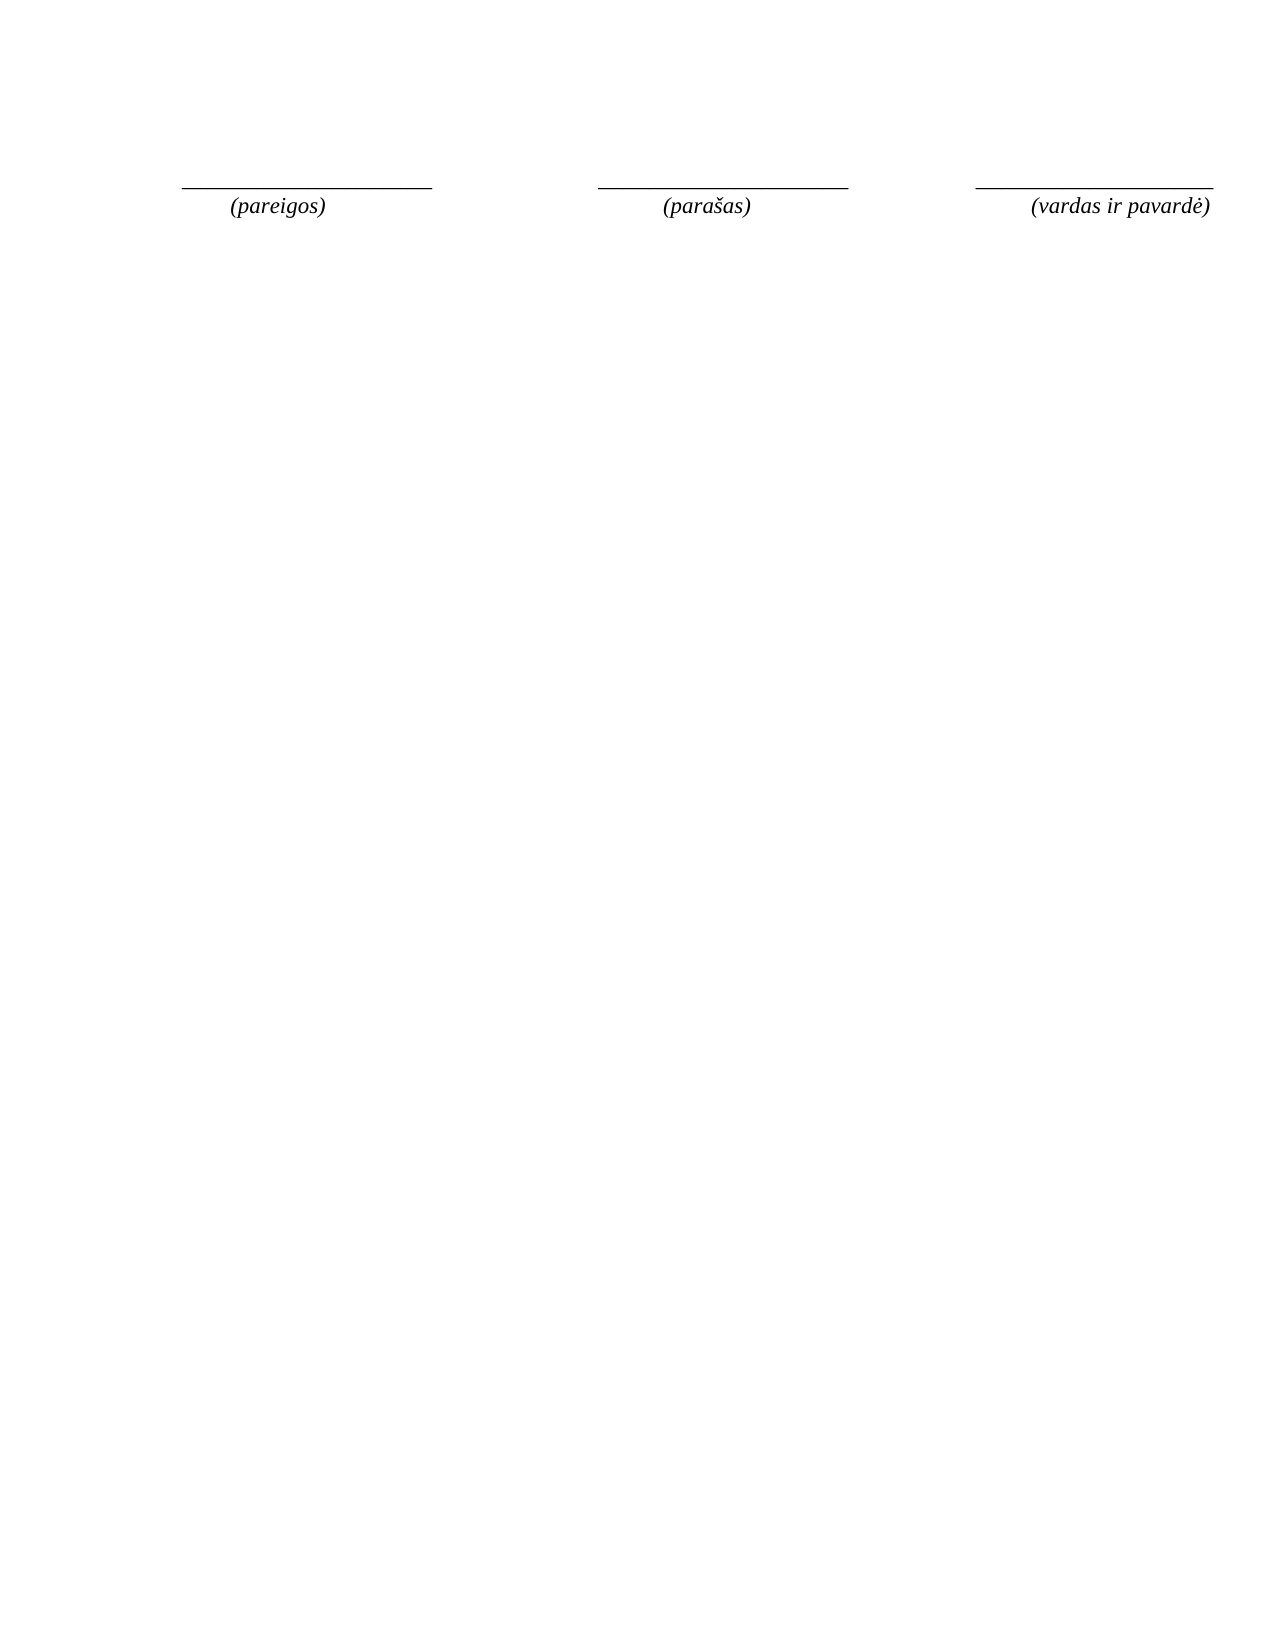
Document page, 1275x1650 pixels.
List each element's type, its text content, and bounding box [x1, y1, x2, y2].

text ____________________ ____________________ ___________________ [180, 163, 1215, 192]
text (pareigos) (parašas) (vardas ir pavardė) [180, 192, 1215, 218]
